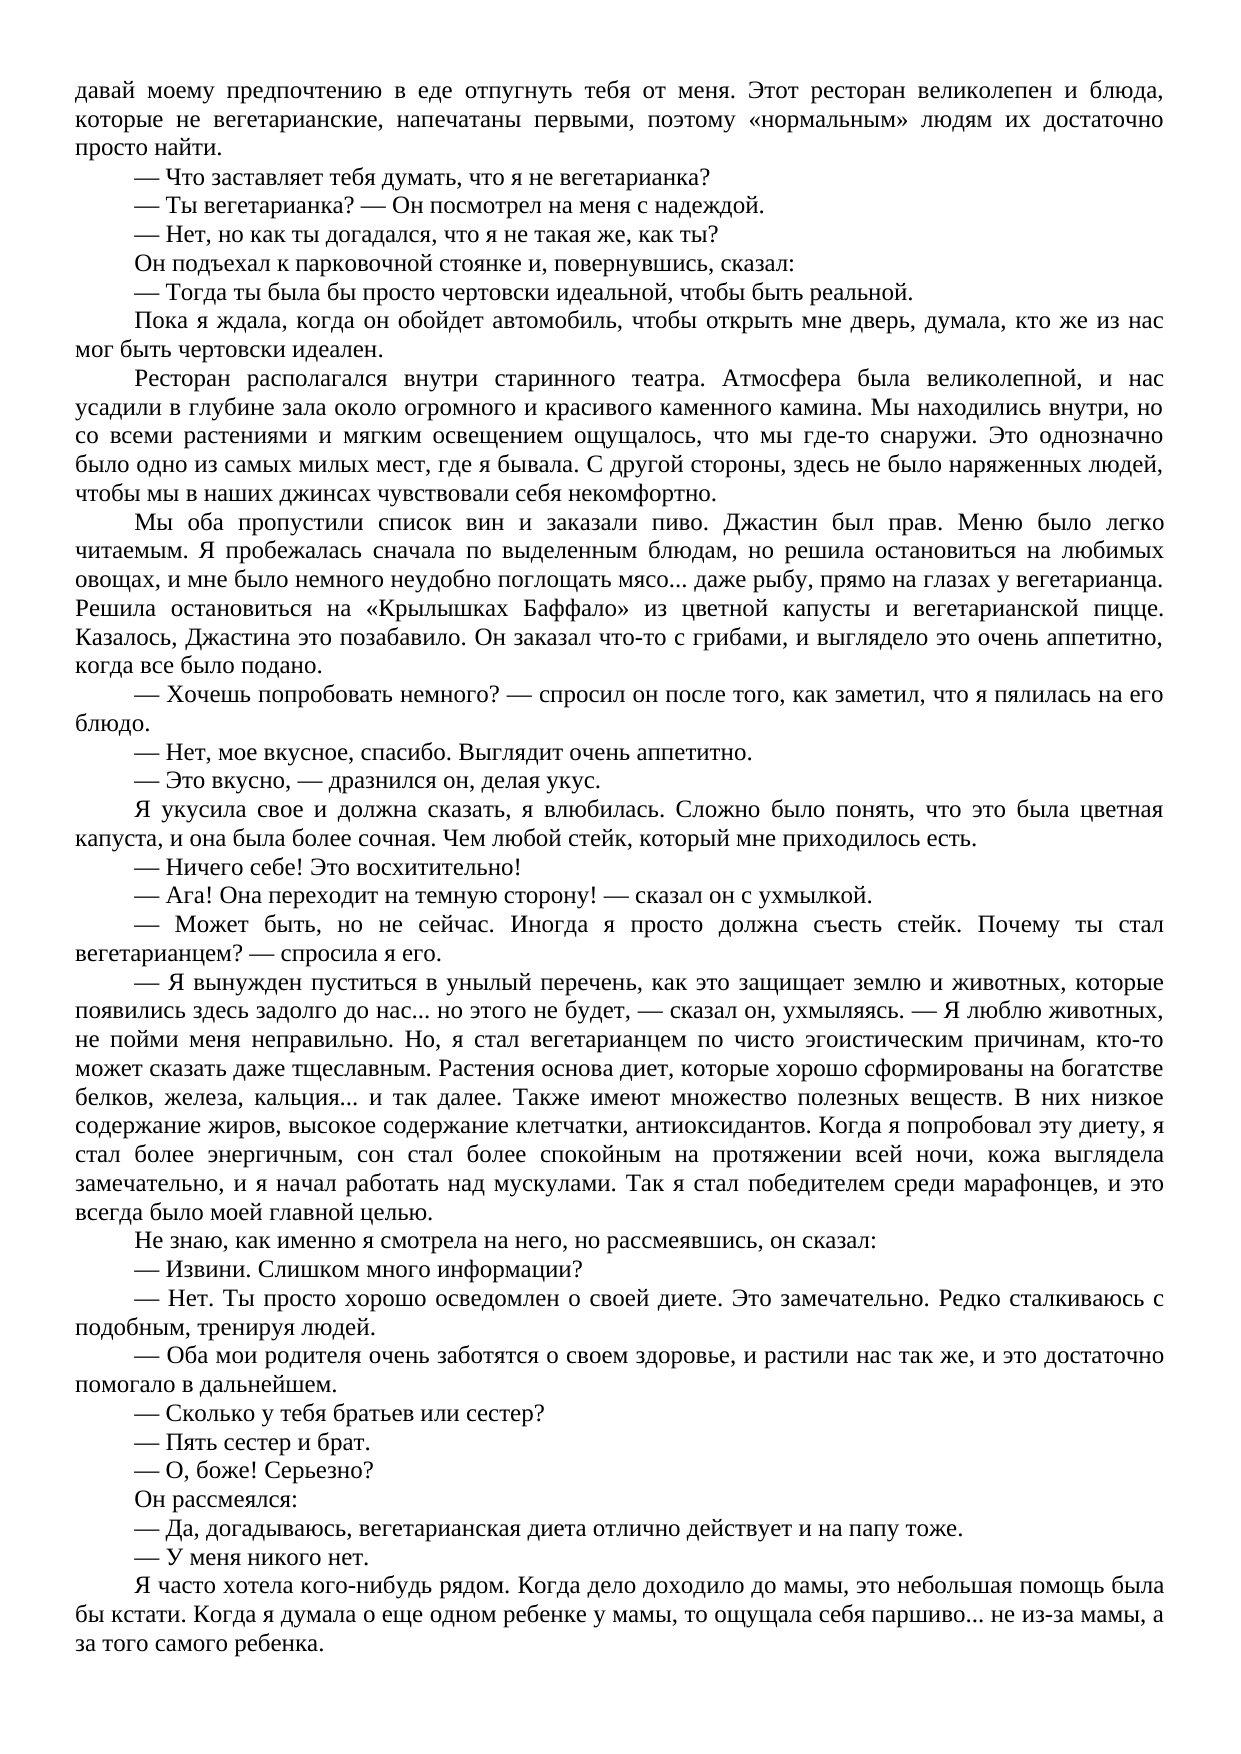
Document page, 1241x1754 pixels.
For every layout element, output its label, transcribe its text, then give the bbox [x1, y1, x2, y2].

text — Сколько у тебя братьев или сестер? [75, 1398, 1165, 1427]
text — Нет, мое вкусное, спасибо. Выглядит очень аппетитно. [75, 737, 1165, 766]
text — Нет, но как ты догадался, что я не такая же, как ты? [75, 219, 1165, 248]
text — Я вынужден пуститься в унылый перечень, как это защищает землю и животных, которые появились здесь задолго до нас... но этого не будет, — сказал он, ухмыляясь. — Я люблю животных, не пойми меня неправильно. Но, я стал вегетарианцем по чисто эгоистическим причинам, кто-то может сказать даже тщеславным. Растения основа диет, которые хорошо сформированы на богатстве белков, железа, кальция... и так далее. Также имеют множество полезных веществ. В них низкое содержание жиров, высокое содержание клетчатки, антиоксидантов. Когда я попробовал эту диету, я стал более энергичным, сон стал более спокойным на протяжении всей ночи, кожа выглядела замечательно, и я начал работать над мускулами. Так я стал победителем среди марафонцев, и это всегда было моей главной целью. [75, 967, 1165, 1226]
text Он подъехал к парковочной стоянке и, повернувшись, сказал: [75, 248, 1165, 277]
text — Что заставляет тебя думать, что я не вегетарианка? [75, 162, 1165, 190]
text — О, боже! Серьезно? [75, 1456, 1165, 1484]
text — Да, догадываюсь, вегетарианская диета отлично действует и на папу тоже. [75, 1513, 1165, 1542]
text Я укусила свое и должна сказать, я влюбилась. Сложно было понять, что это была цветная капуста, и она была более сочная. Чем любой стейк, который мне приходилось есть. [75, 794, 1165, 852]
text — Это вкусно, — дразнился он, делая укус. [75, 766, 1165, 794]
text Мы оба пропустили список вин и заказали пиво. Джастин был прав. Меню было легко читаемым. Я пробежалась сначала по выделенным блюдам, но решила остановиться на любимых овощах, и мне было немного неудобно поглощать мясо... даже рыбу, прямо на глазах у вегетарианца. Решила остановиться на «Крылышках Баффало» из цветной капусты и вегетарианской пицце. Казалось, Джастина это позабавило. Он заказал что-то с грибами, и выглядело это очень аппетитно, когда все было подано. [75, 507, 1165, 679]
text — У меня никого нет. [75, 1542, 1165, 1571]
text Я часто хотела кого-нибудь рядом. Когда дело доходило до мамы, это небольшая помощь была бы кстати. Когда я думала о еще одном ребенке у мамы, то ощущала себя паршиво... не из-за мамы, а за того самого ребенка. [75, 1571, 1165, 1657]
text — Извини. Слишком много информации? [75, 1254, 1165, 1283]
text Ресторан располагался внутри старинного театра. Атмосфера была великолепной, и нас усадили в глубине зала около огромного и красивого каменного камина. Мы находились внутри, но со всеми растениями и мягким освещением ощущалось, что мы где-то снаружи. Это однозначно было одно из самых милых мест, где я бывала. С другой стороны, здесь не было наряженных людей, чтобы мы в наших джинсах чувствовали себя некомфортно. [75, 363, 1165, 507]
text Не знаю, как именно я смотрела на него, но рассмеявшись, он сказал: [75, 1226, 1165, 1254]
text — Ничего себе! Это восхитительно! [75, 852, 1165, 881]
text — Оба мои родителя очень заботятся о своем здоровье, и растили нас так же, и это достаточно помогало в дальнейшем. [75, 1341, 1165, 1398]
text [75, 75, 1165, 162]
text — Тогда ты была бы просто чертовски идеальной, чтобы быть реальной. [75, 277, 1165, 305]
text — Пять сестер и брат. [75, 1427, 1165, 1456]
text Пока я ждала, когда он обойдет автомобиль, чтобы открыть мне дверь, думала, кто же из нас мог быть чертовски идеален. [75, 305, 1165, 363]
text — Ты вегетарианка? — Он посмотрел на меня с надеждой. [75, 190, 1165, 219]
text — Хочешь попробовать немного? — спросил он после того, как заметил, что я пялилась на его блюдо. [75, 679, 1165, 737]
text — Нет. Ты просто хорошо осведомлен о своей диете. Это замечательно. Редко сталкиваюсь с подобным, тренируя людей. [75, 1283, 1165, 1341]
text — Ага! Она переходит на темную сторону! — сказал он с ухмылкой. [75, 881, 1165, 909]
text — Может быть, но не сейчас. Иногда я просто должна съесть стейк. Почему ты стал вегетарианцем? — спросила я его. [75, 909, 1165, 967]
text Он рассмеялся: [75, 1484, 1165, 1513]
